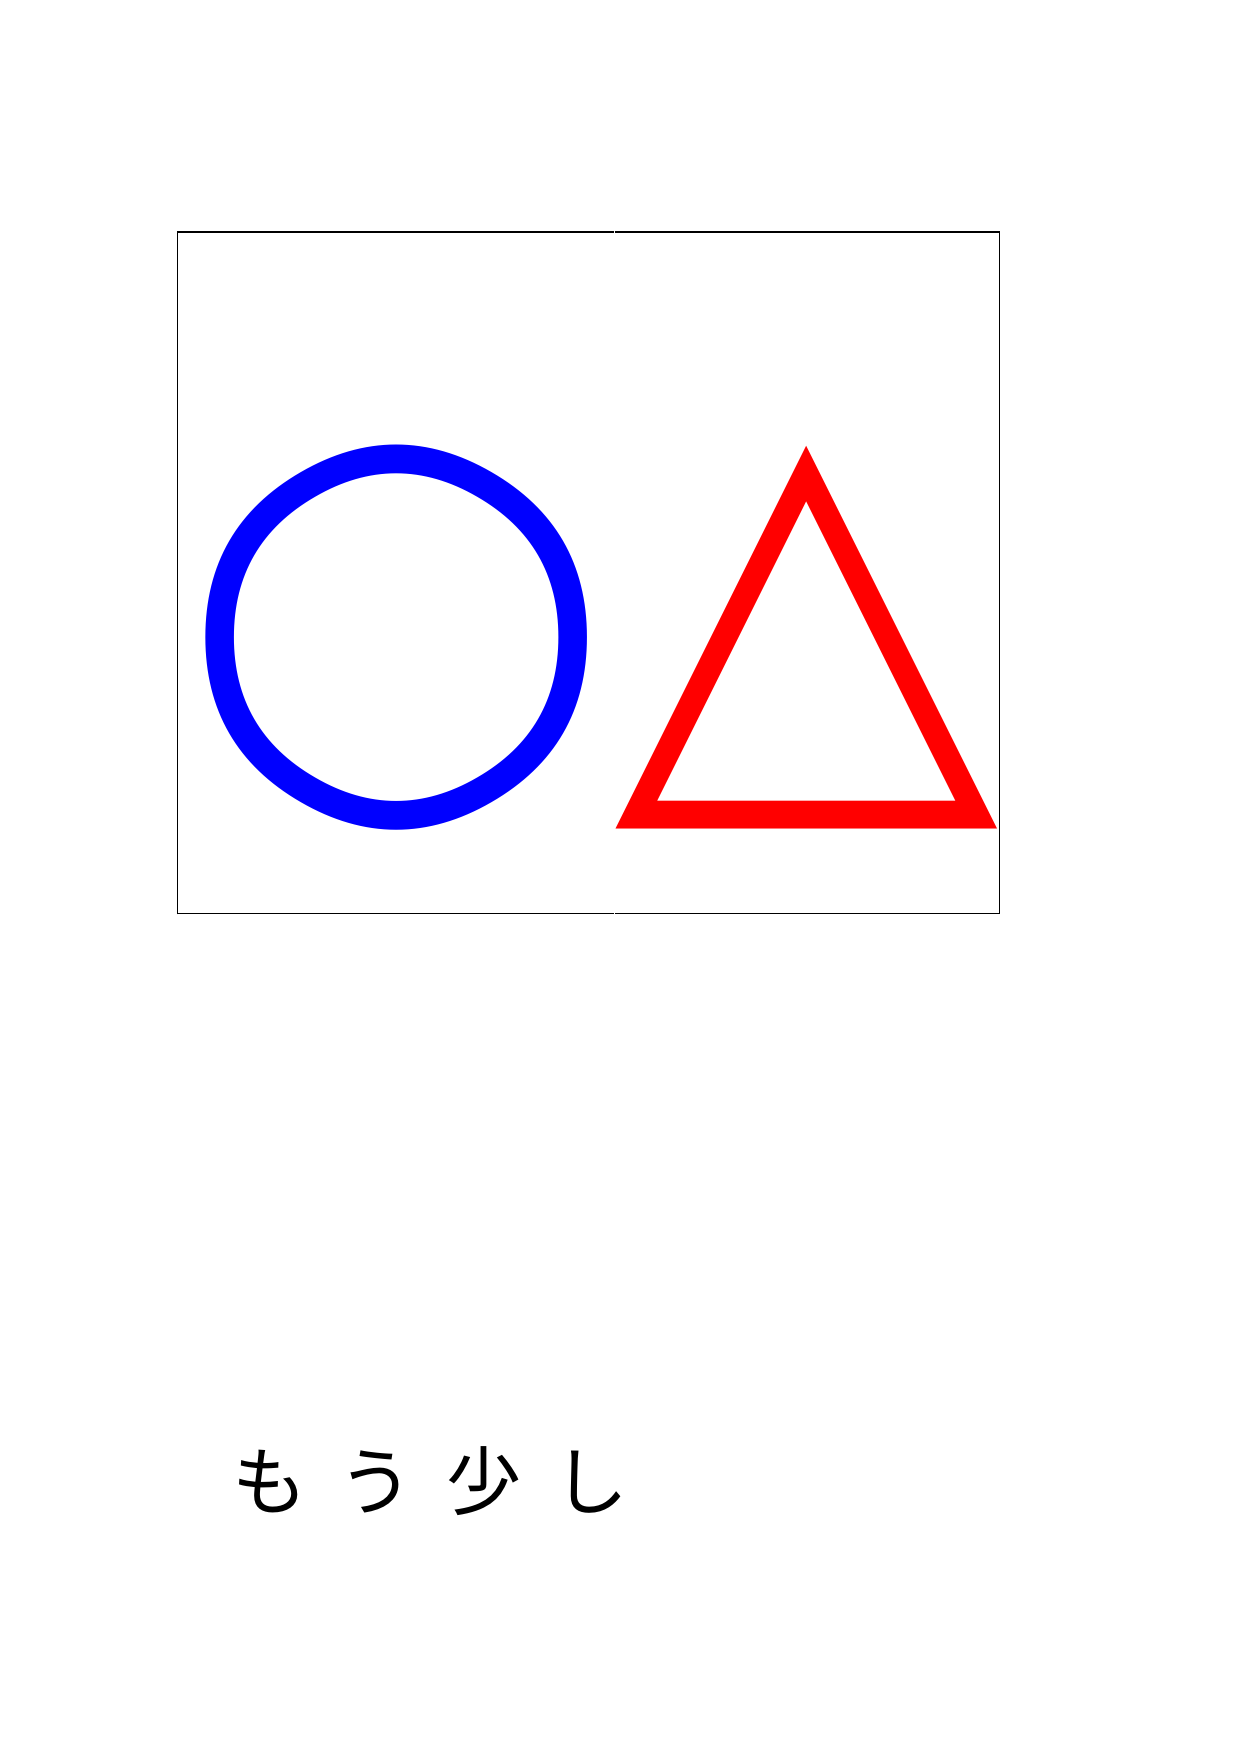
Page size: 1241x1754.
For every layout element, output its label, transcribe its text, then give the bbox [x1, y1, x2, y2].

text ○△ [177, 217, 1063, 929]
